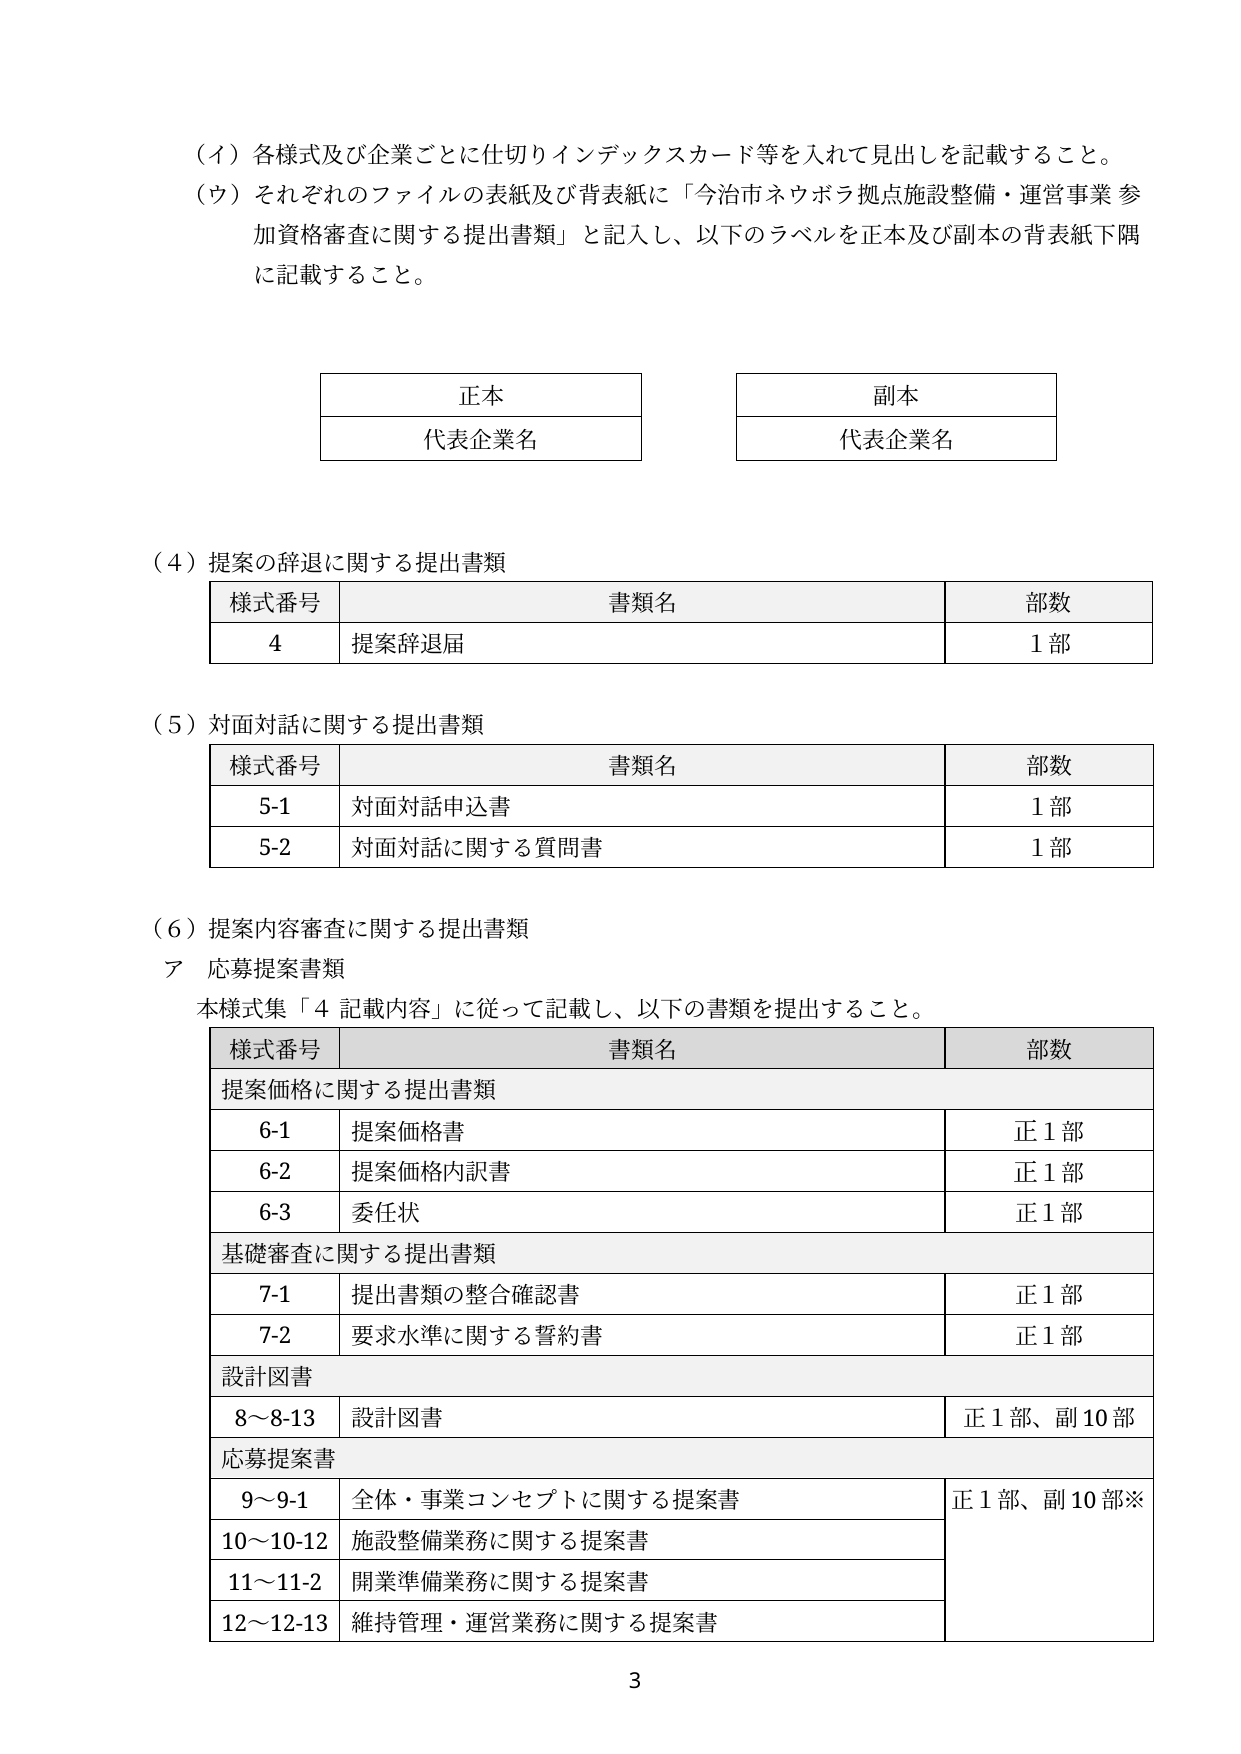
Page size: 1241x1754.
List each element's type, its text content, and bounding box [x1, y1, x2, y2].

table_cell 施設整備業務に関する提案書 [340, 1520, 944, 1559]
subtitle （５）対面対話に関する提出書類 [140, 704, 1152, 744]
table_cell 応募提案書 [211, 1438, 1153, 1477]
text 本様式集「４ 記載内容」に従って記載し、以下の書類を提出すること。 [173, 987, 1152, 1027]
table_cell 11～11-2 [211, 1560, 339, 1600]
table_cell 正１部 [946, 1192, 1153, 1232]
table_cell 提出書類の整合確認書 [340, 1274, 944, 1314]
table_header 書類名 [340, 745, 944, 785]
table_cell １部 [946, 786, 1153, 826]
text ア 応募提案書類 [162, 947, 1152, 987]
table_header 書類名 [340, 1028, 944, 1068]
table_cell 正１部 [946, 1315, 1153, 1355]
text （イ）各様式及び企業ごとに仕切りインデックスカード等を入れて見出しを記載すること。 [184, 133, 1152, 173]
table_header 部数 [946, 1028, 1153, 1068]
table_cell 基礎審査に関する提出書類 [211, 1233, 1153, 1273]
table_cell 提案価格書 [340, 1110, 944, 1150]
table_cell 提案価格に関する提出書類 [211, 1069, 1153, 1109]
table_cell 10～10-12 [211, 1520, 339, 1559]
table_cell １部 [946, 623, 1152, 663]
table_header 部数 [946, 745, 1153, 785]
table_header [679, 373, 1114, 501]
table_cell 正１部 [946, 1274, 1153, 1314]
subtitle （６）提案内容審査に関する提出書類 [140, 907, 1152, 947]
table_cell 7-1 [211, 1274, 339, 1314]
table_cell 正１部、副10部※ [946, 1479, 1153, 1641]
table_cell １部 [946, 827, 1153, 867]
table_cell 対面対話申込書 [340, 786, 944, 826]
table_cell 9～9-1 [211, 1479, 339, 1518]
table_cell 正１部、副10部 [946, 1397, 1153, 1437]
table_header [257, 373, 679, 501]
table_cell 全体・事業コンセプトに関する提案書 [340, 1479, 944, 1518]
table_cell 6-3 [211, 1192, 339, 1232]
table_cell 12～12-13 [211, 1601, 339, 1641]
table_header 様式番号 [211, 582, 339, 622]
table_cell 4 [211, 623, 339, 663]
table_cell 正１部 [946, 1151, 1153, 1191]
table_cell 設計図書 [340, 1397, 944, 1437]
table_cell 設計図書 [211, 1356, 1153, 1396]
table_header 部数 [946, 582, 1152, 622]
table_cell 8～8-13 [211, 1397, 339, 1437]
table_cell 開業準備業務に関する提案書 [340, 1560, 944, 1600]
table_cell 6-1 [211, 1110, 339, 1150]
table_cell 要求水準に関する誓約書 [340, 1315, 944, 1355]
table_cell 委任状 [340, 1192, 944, 1232]
table_header 書類名 [340, 582, 944, 622]
table_cell 5-1 [211, 786, 339, 826]
table_cell 6-2 [211, 1151, 339, 1191]
table_header 様式番号 [211, 1028, 339, 1068]
table_cell 対面対話に関する質問書 [340, 827, 944, 867]
subtitle （４）提案の辞退に関する提出書類 [140, 541, 1152, 581]
table_cell 正１部 [946, 1110, 1153, 1150]
table_cell 提案価格内訳書 [340, 1151, 944, 1191]
text （ウ）それぞれのファイルの表紙及び背表紙に「今治市ネウボラ拠点施設整備・運営事業 参加資格審査に関する提出書類」と記入し、以下のラベルを正本及び副本の背表紙下隅に記載すること。 [183, 173, 1143, 293]
table_cell 維持管理・運営業務に関する提案書 [340, 1601, 944, 1641]
table_cell 7-2 [211, 1315, 339, 1355]
table_cell 5-2 [211, 827, 339, 867]
table_cell 提案辞退届 [340, 623, 944, 663]
table_header 様式番号 [211, 745, 339, 785]
